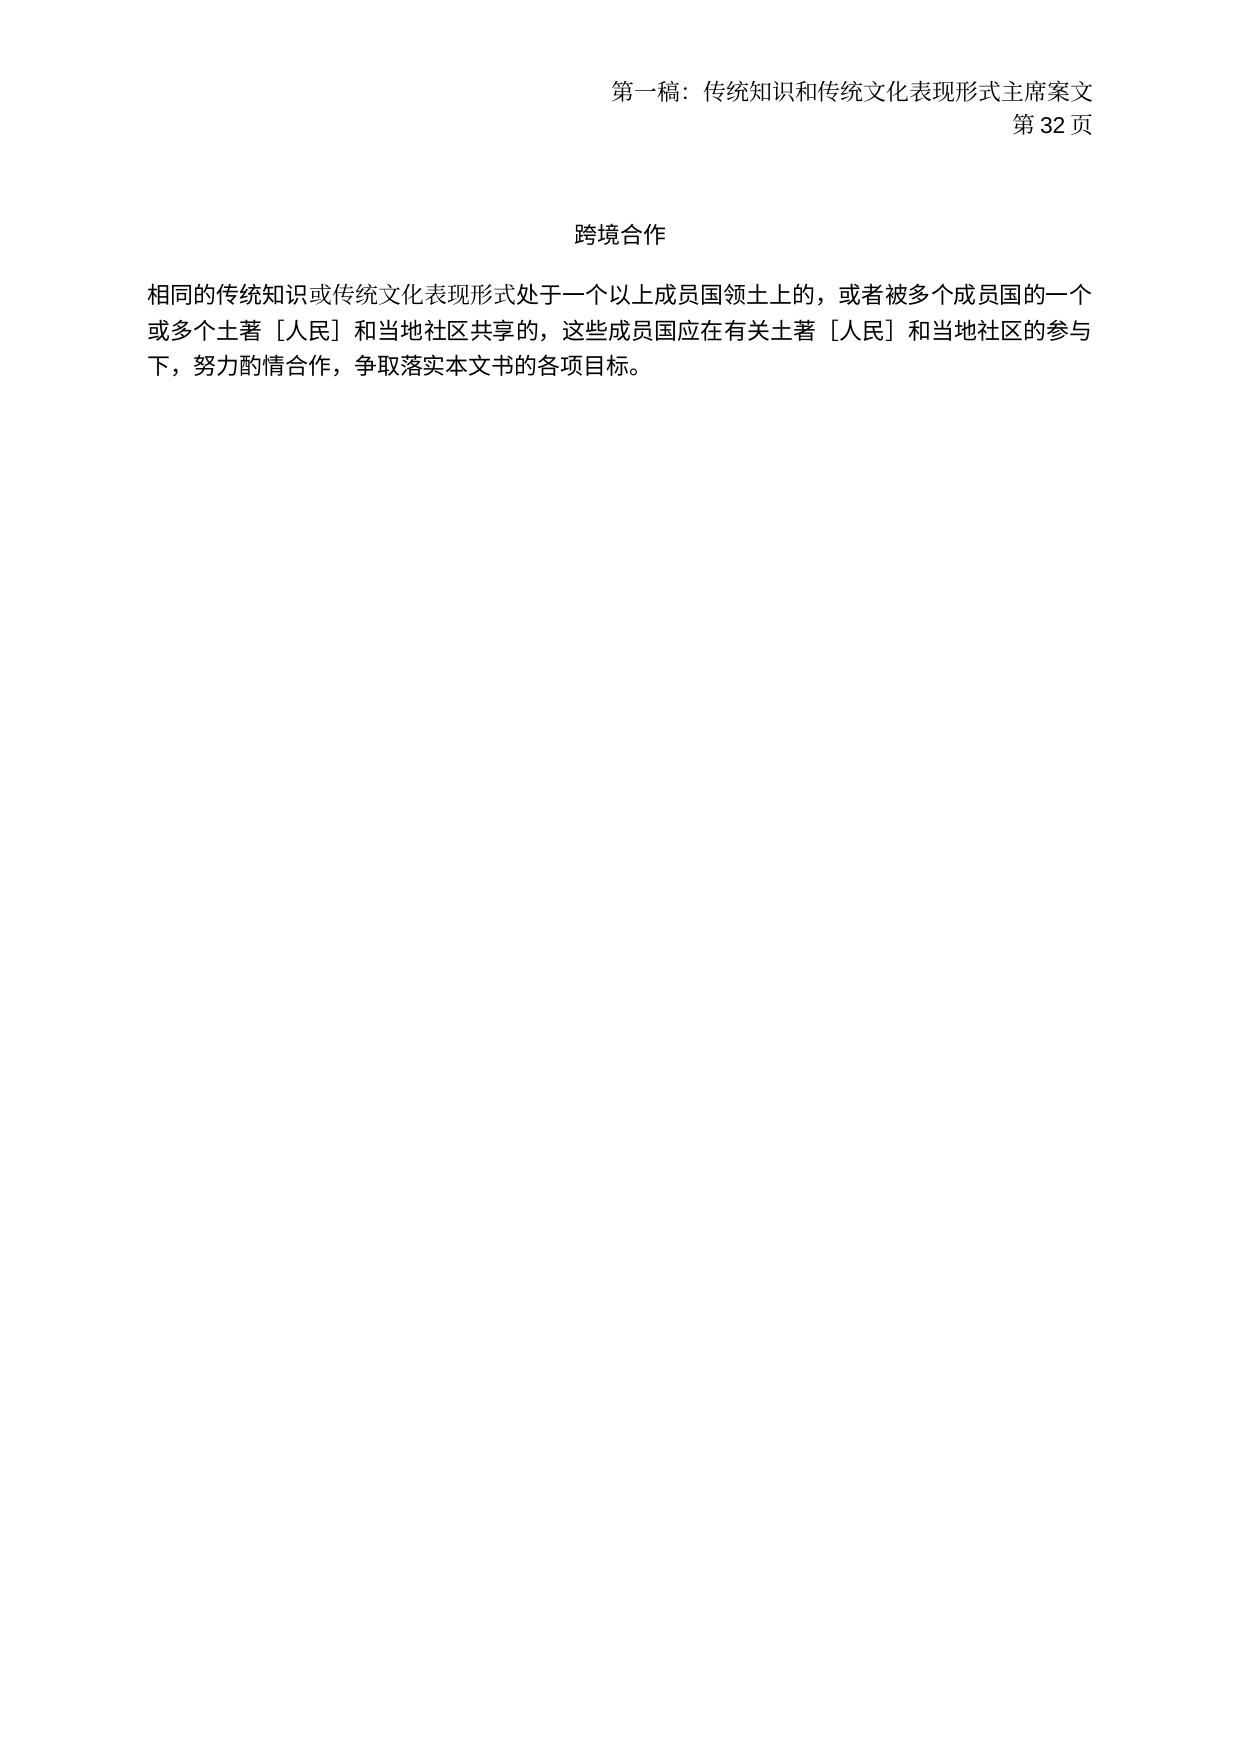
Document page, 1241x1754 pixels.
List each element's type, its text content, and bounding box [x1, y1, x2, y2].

text 相同的传统知识或传统文化表现形式处于一个以上成员国领土上的，或者被多个成员国的一个或多个土著［人民］和当地社区共享的，这些成员国应在有关土著［人民］和当地社区的参与下，努力酌情合作，争取落实本文书的各项目标。 [148, 275, 1093, 381]
text 跨境合作 [148, 215, 1093, 250]
